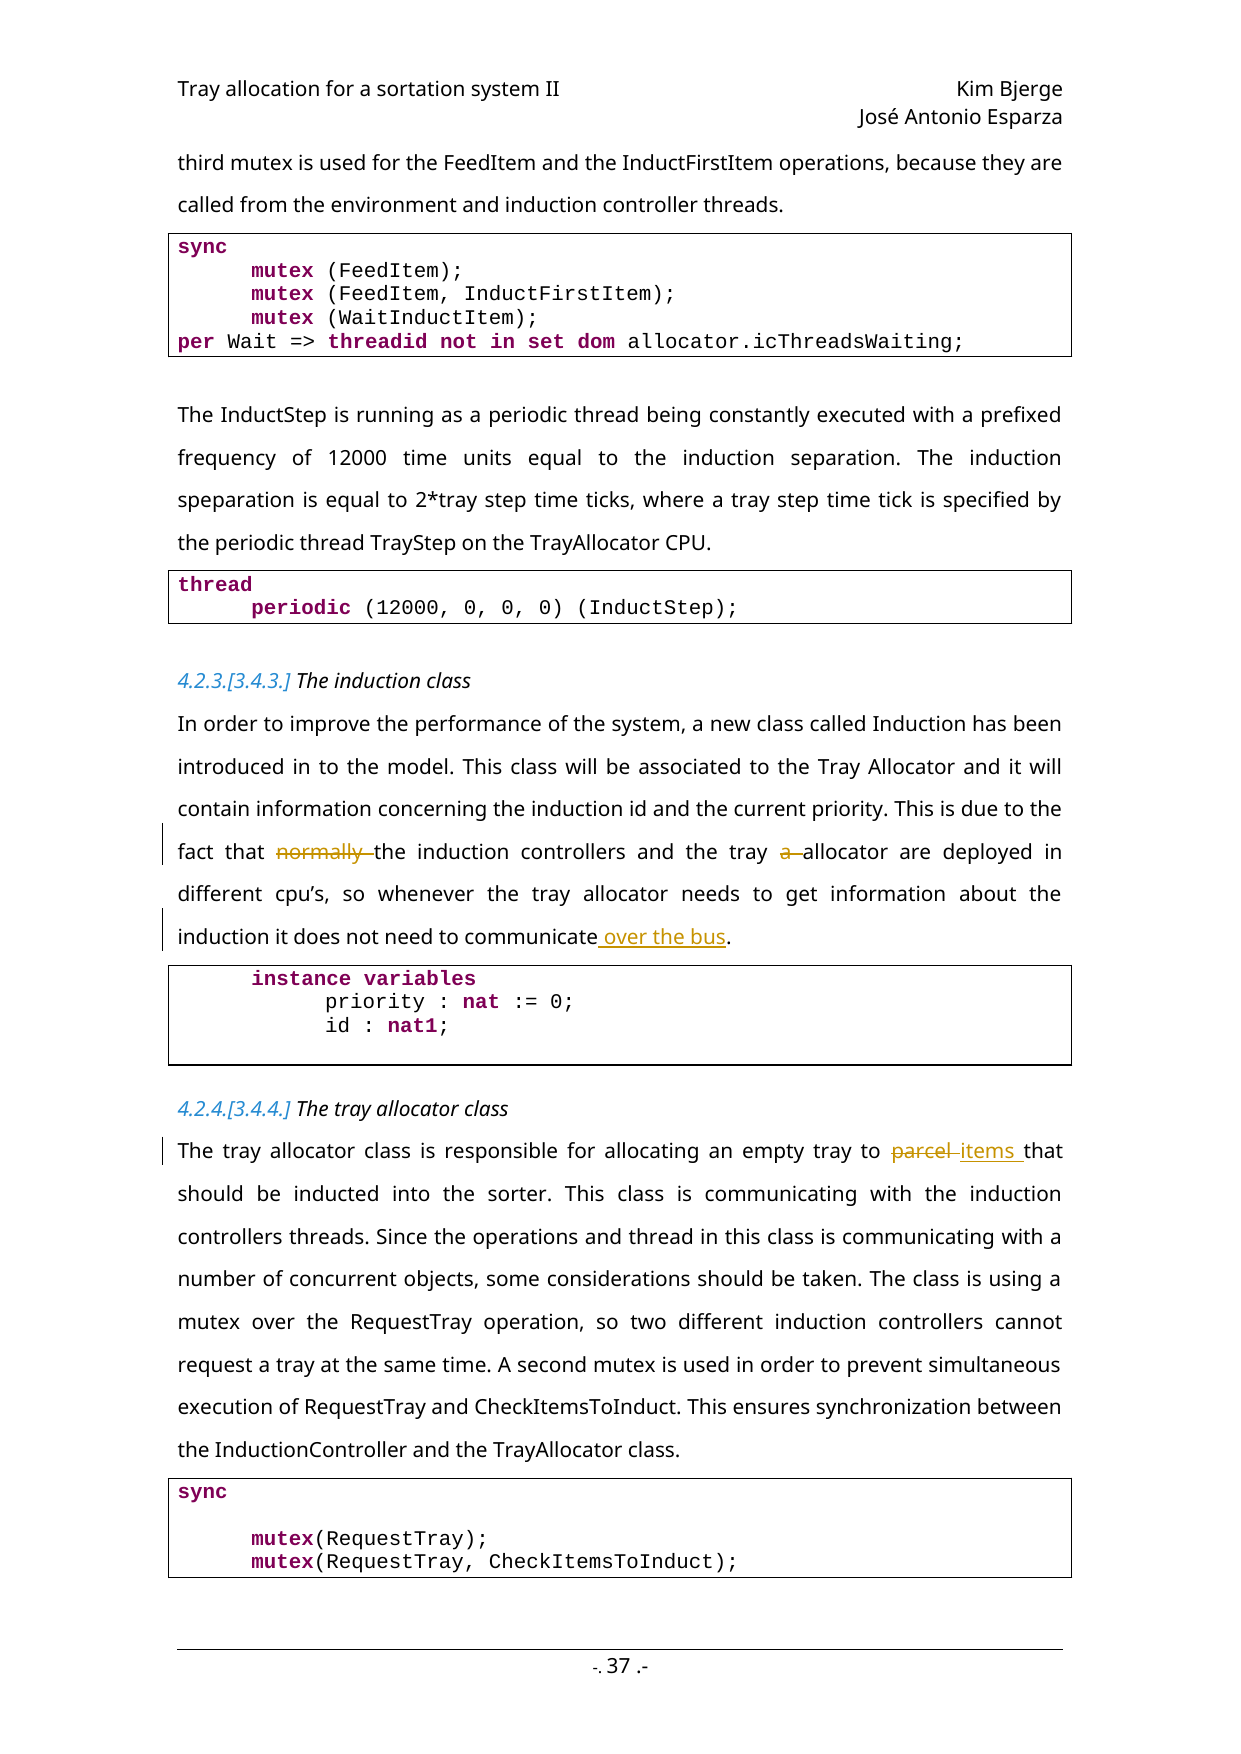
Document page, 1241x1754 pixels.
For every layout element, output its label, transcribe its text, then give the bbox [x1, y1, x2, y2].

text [177, 148, 1063, 219]
text The InductStep is running as a periodic thread being constantly executed with a prefixed frequency of 12000 time units equal to the induction separation. The induction speparation is equal to 2*tray step time ticks, where a tray step time tick is specified by the periodic thread TrayStep on the TrayAllocator CPU. [177, 400, 1063, 556]
text sync [169, 1479, 1071, 1504]
text mutex (FeedItem, InductFirstItem); [177, 283, 1063, 307]
text mutex(RequestTray); [177, 1528, 1063, 1548]
text thread [169, 571, 1071, 594]
text The tray allocator class is responsible for allocating an empty tray to that should be inducted into the sorter. This class is communicating with the induction controllers threads. Since the operations and thread in this class is communicating with a number of concurrent objects, some considerations should be taken. The class is using a mutex over the RequestTray operation, so two different induction controllers cannot request a tray at the same time. A second mutex is used in order to prevent simultaneous execution of RequestTray and CheckItemsToInduct. This ensures synchronization between the InductionController and the TrayAllocator class. [177, 1137, 1063, 1463]
text sync [169, 234, 1071, 260]
text id : nat1; [177, 1015, 1063, 1039]
text per Wait => threadid not in set dom allocator.icThreadsWaiting; [169, 327, 1071, 356]
text instance variables [169, 966, 1071, 992]
subtitle The induction class [177, 667, 1063, 695]
text mutex (WaitInductItem); [177, 307, 1063, 327]
text priority : nat := 0; [177, 992, 1063, 1015]
text mutex (FeedItem); [177, 260, 1063, 283]
text mutex(RequestTray, CheckItemsToInduct); [169, 1548, 1071, 1577]
text periodic (12000, 0, 0, 0) (InductStep); [169, 594, 1071, 623]
subtitle The tray allocator class [177, 1094, 1063, 1122]
text In order to improve the performance of the system, a new class called Induction has been introduced in to the model. This class will be associated to the Tray Allocator and it will contain information concerning the induction id and the current priority. This is due to the fact that the induction controllers and the tray allocator are deployed in different cpu’s, so whenever the tray allocator needs to get information about the induction it does not need to communicate. [177, 709, 1063, 951]
